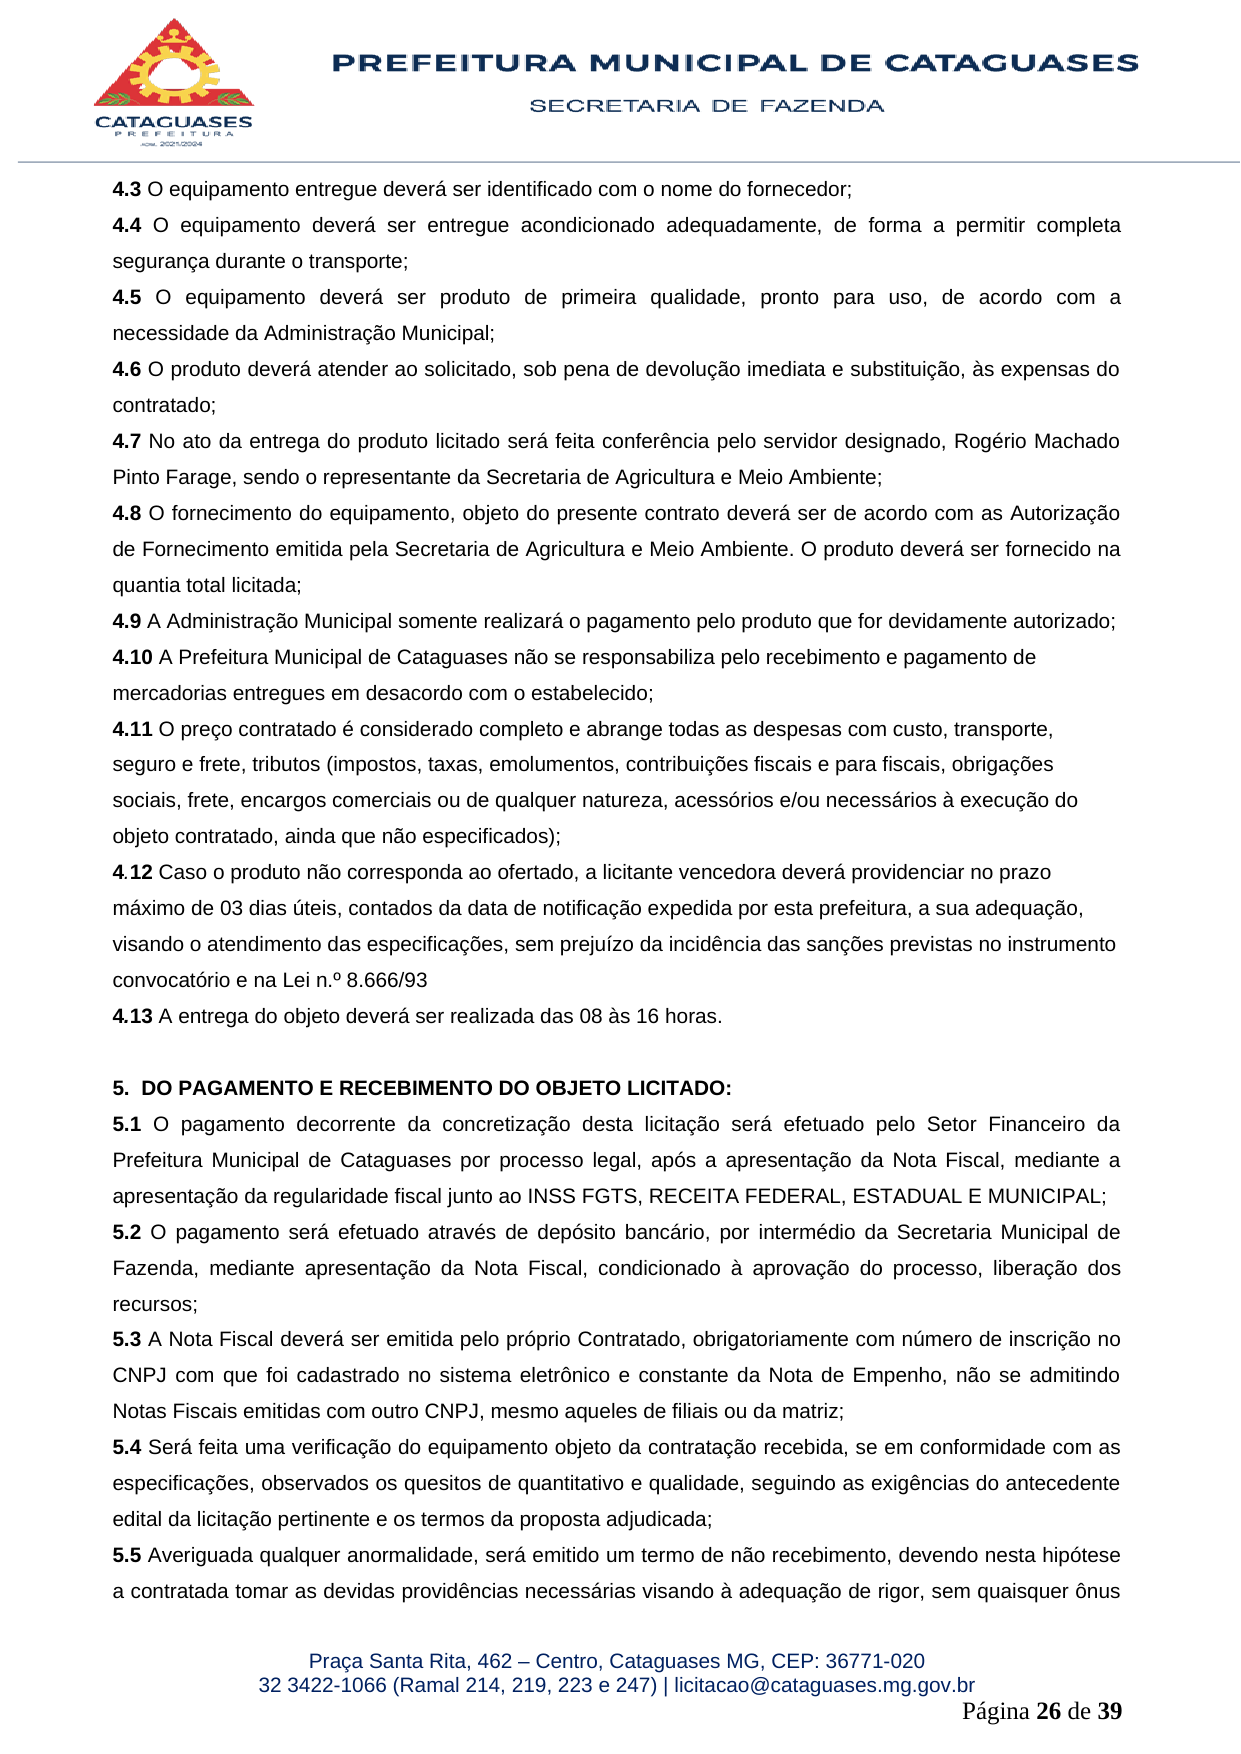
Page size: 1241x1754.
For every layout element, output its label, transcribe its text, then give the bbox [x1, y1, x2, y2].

text 4.8 O fornecimento do equipamento, objeto do presente contrato deverá ser de acordo com as Autorização de Fornecimento emitida pela Secretaria de Agricultura e Meio Ambiente. O produto deverá ser fornecido na quantia total licitada; [112, 501, 1122, 597]
text 4.3 O equipamento entregue deverá ser identificado com o nome do fornecedor; [112, 177, 1122, 201]
text 5.1 O pagamento decorrente da concretização desta licitação será efetuado pelo Setor Financeiro da Prefeitura Municipal de Cataguases por processo legal, após a apresentação da Nota Fiscal, mediante a apresentação da regularidade fiscal junto ao INSS FGTS, RECEITA FEDERAL, ESTADUAL E MUNICIPAL; [112, 1112, 1122, 1207]
text 4.4 O equipamento deverá ser entregue acondicionado adequadamente, de forma a permitir completa segurança durante o transporte; [112, 213, 1122, 273]
text 5. DO PAGAMENTO E RECEBIMENTO DO OBJETO LICITADO: [112, 1076, 1122, 1100]
text 5.3 A Nota Fiscal deverá ser emitida pelo próprio Contratado, obrigatoriamente com número de inscrição no CNPJ com que foi cadastrado no sistema eletrônico e constante da Nota de Empenho, não se admitindo Notas Fiscais emitidas com outro CNPJ, mesmo aqueles de filiais ou da matriz; [112, 1327, 1122, 1423]
text 4.6 O produto deverá atender ao solicitado, sob pena de devolução imediata e substituição, às expensas do contratado; [112, 357, 1122, 417]
text 4.7 No ato da entrega do produto licitado será feita conferência pelo servidor designado, Rogério Machado Pinto Farage, sendo o representante da Secretaria de Agricultura e Meio Ambiente; [112, 429, 1122, 489]
text 4.5 O equipamento deverá ser produto de primeira qualidade, pronto para uso, de acordo com a necessidade da Administração Municipal; [112, 285, 1122, 345]
picture [17, 15, 1238, 163]
text 5.4 Será feita uma verificação do equipamento objeto da contratação recebida, se em conformidade com as especificações, observados os quesitos de quantitativo e qualidade, seguindo as exigências do antecedente edital da licitação pertinente e os termos da proposta adjudicada; [112, 1435, 1122, 1531]
text 5.2 O pagamento será efetuado através de depósito bancário, por intermédio da Secretaria Municipal de Fazenda, mediante apresentação da Nota Fiscal, condicionado à aprovação do processo, liberação dos recursos; [112, 1219, 1122, 1315]
text 4.9 A Administração Municipal somente realizará o pagamento pelo produto que for devidamente autorizado; 4.10 A Prefeitura Municipal de Cataguases não se responsabiliza pelo recebimento e pagamento de mercadorias entregues em desacordo com o estabelecido; 4.11 O preço contratado é considerado completo e abrange todas as despesas com custo, transporte, seguro e frete, tributos (impostos, taxas, emolumentos, contribuições fiscais e para fiscais, obrigações sociais, frete, encargos comerciais ou de qualquer natureza, acessórios e/ou necessários à execução do objeto contratado, ainda que não especificados); 4.12 Caso o produto não corresponda ao ofertado, a licitante vencedora deverá providenciar no prazo máximo de 03 dias úteis, contados da data de notificação expedida por esta prefeitura, a sua adequação, visando o atendimento das especificações, sem prejuízo da incidência das sanções previstas no instrumento convocatório e na Lei n.º 8.666/93 4.13 A entrega do objeto deverá ser realizada das 08 às 16 horas. [112, 608, 1122, 1028]
